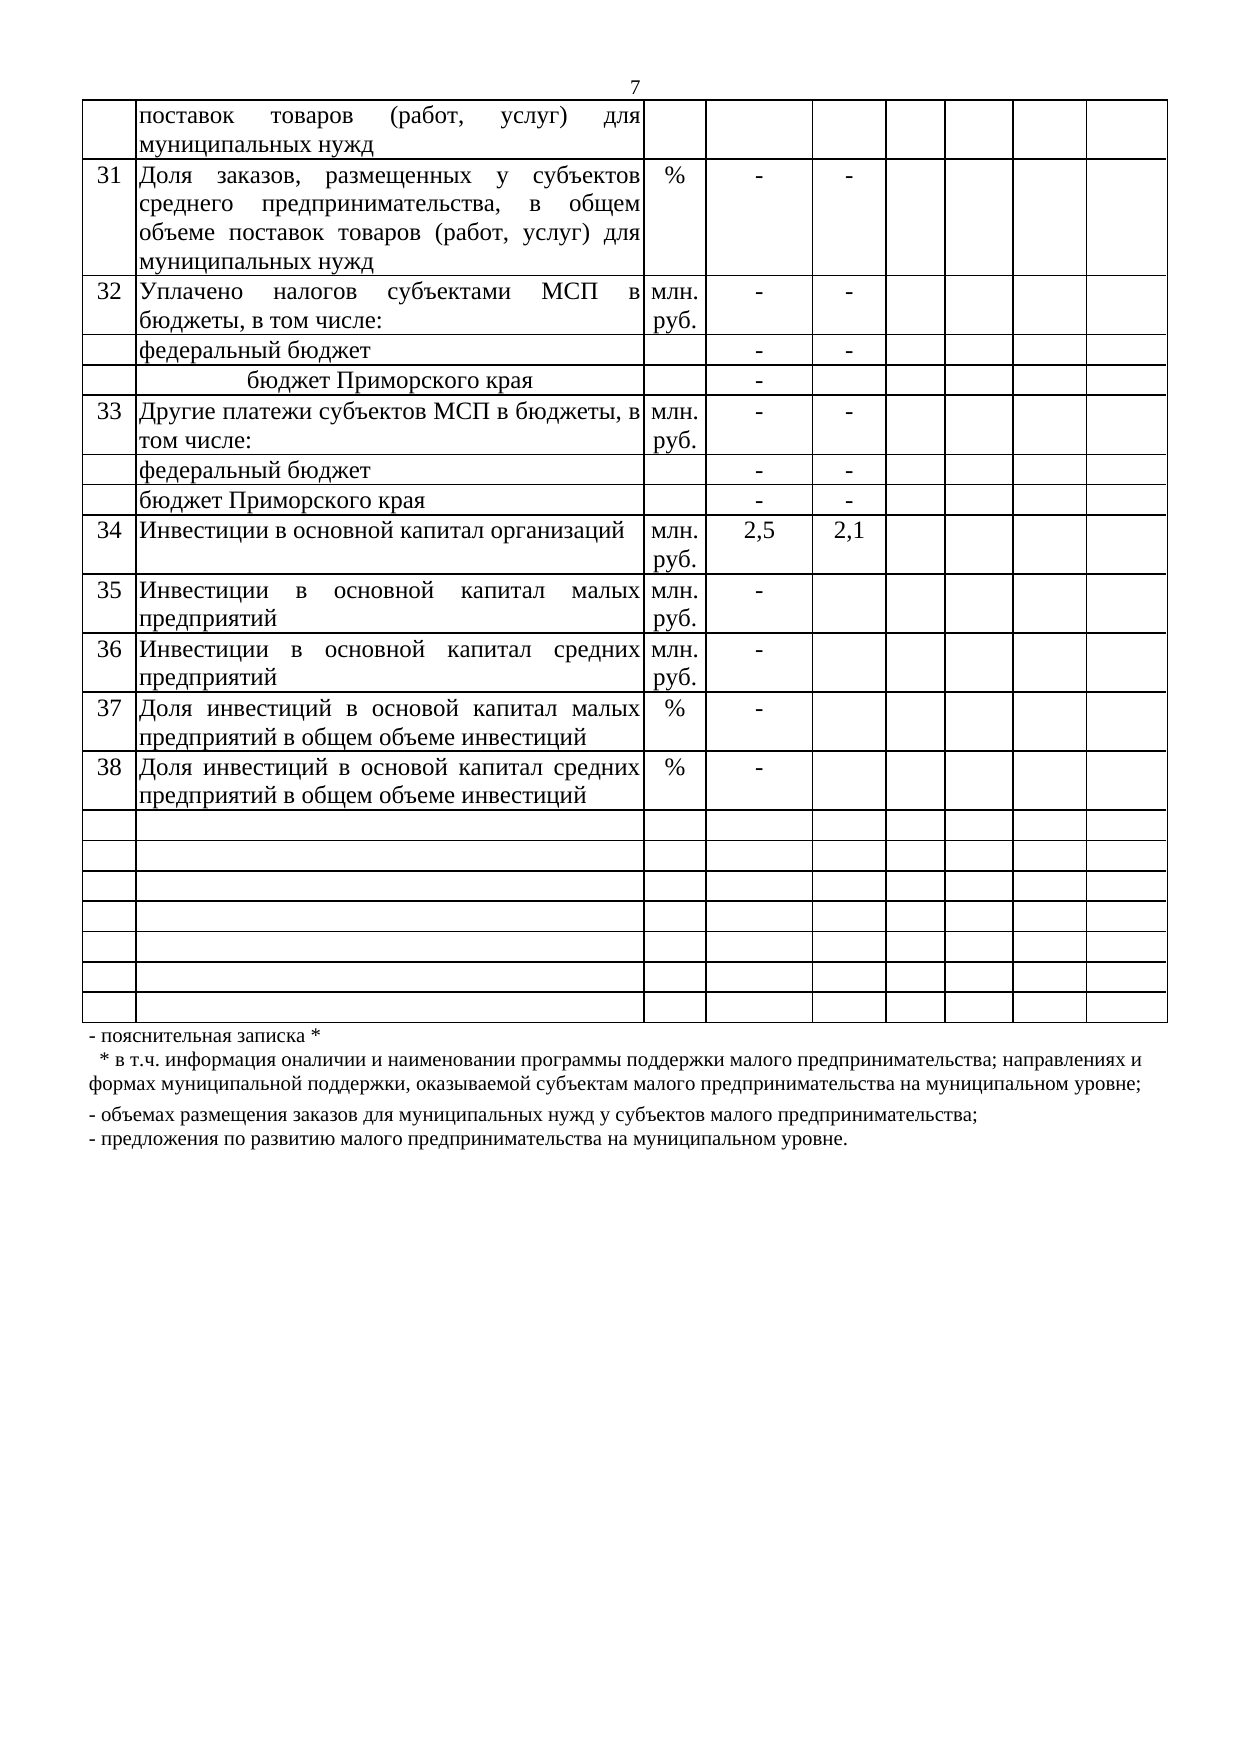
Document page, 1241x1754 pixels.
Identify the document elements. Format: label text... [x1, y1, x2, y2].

table_cell [1014, 902, 1086, 931]
table_cell [887, 160, 944, 275]
table_cell [1014, 932, 1086, 961]
table_cell 34 [83, 516, 135, 573]
table_cell [645, 335, 705, 364]
table_cell [1014, 160, 1086, 275]
table_cell [1087, 691, 1167, 750]
table_cell [887, 634, 944, 691]
table_cell млн. руб. [645, 396, 705, 453]
table_cell [137, 811, 643, 840]
table_cell [645, 811, 705, 840]
table_cell федеральный бюджет [137, 335, 643, 364]
table_cell [946, 575, 1012, 632]
table_cell [1014, 841, 1086, 870]
table_cell [946, 841, 1012, 870]
table_cell [946, 160, 1012, 275]
table_cell [887, 101, 944, 158]
table_cell 2,5 [707, 516, 812, 573]
table_cell [645, 841, 705, 870]
table_cell [887, 811, 944, 840]
table_cell [887, 693, 944, 750]
table_cell [1014, 101, 1086, 158]
table_cell Инвестиции в основной капитал организаций [137, 516, 643, 573]
table_cell [1087, 454, 1167, 484]
table_cell [1087, 809, 1167, 840]
table_cell [1087, 632, 1167, 691]
table_cell [707, 811, 812, 840]
table_cell [813, 841, 885, 870]
table_cell Доля инвестиций в основой капитал средних предприятий в общем объеме инвестиций [137, 752, 643, 809]
table_cell Доля инвестиций в основой капитал малых предприятий в общем объеме инвестиций [137, 693, 643, 750]
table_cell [137, 101, 643, 158]
table_cell [946, 902, 1012, 931]
table_cell [946, 335, 1012, 364]
table_cell 36 [83, 634, 135, 691]
table_cell [1087, 961, 1167, 991]
table_cell [1087, 900, 1167, 931]
table_cell [887, 902, 944, 931]
table_cell [83, 993, 135, 1022]
table_cell [887, 396, 944, 453]
table_cell [707, 841, 812, 870]
table_cell [1087, 750, 1167, 809]
table_cell [707, 872, 812, 900]
table_cell [946, 963, 1012, 991]
table_cell [813, 902, 885, 931]
table_cell [1014, 634, 1086, 691]
table_cell - [707, 693, 812, 750]
table_cell [137, 963, 643, 991]
table_cell - [707, 455, 812, 484]
table_cell - [707, 634, 812, 691]
table_cell [1087, 364, 1167, 394]
table_cell [1087, 158, 1167, 275]
table_cell 15 [813, 101, 885, 158]
table_cell [813, 811, 885, 840]
table_cell % [645, 101, 705, 158]
table_cell [1014, 516, 1086, 573]
table_cell [1087, 394, 1167, 453]
table_cell [887, 366, 944, 394]
table_cell [1087, 334, 1167, 364]
table_cell Доля заказов, размещенных у субъектов среднего предпринимательства, в общем объеме поставок товаров (работ, услуг) для муниципальных нужд [137, 160, 643, 275]
table_cell [887, 872, 944, 900]
table_cell [1014, 276, 1086, 334]
table_cell [1014, 693, 1086, 750]
table_cell [1087, 275, 1167, 334]
table_cell [137, 993, 643, 1022]
table_cell - [813, 335, 885, 364]
table_cell [946, 634, 1012, 691]
table_cell % [645, 693, 705, 750]
table_cell [887, 485, 944, 514]
table_cell [813, 963, 885, 991]
text - предложения по развитию малого предпринимательства на муниципальном уровне. [89, 1126, 1181, 1150]
table_cell [1014, 455, 1086, 484]
table_cell [83, 485, 135, 514]
table_cell - [707, 335, 812, 364]
table_cell [707, 963, 812, 991]
table_cell [887, 841, 944, 870]
table_cell % [645, 160, 705, 275]
table_cell % [645, 752, 705, 809]
table_cell Инвестиции в основной капитал малых предприятий [137, 575, 643, 632]
table_cell [1014, 963, 1086, 991]
table_cell 30 [83, 101, 135, 158]
table_cell [83, 455, 135, 484]
table_cell [813, 993, 885, 1022]
table_cell [946, 693, 1012, 750]
table_cell [887, 752, 944, 809]
table_cell [813, 575, 885, 632]
table_cell [1014, 872, 1086, 900]
table_cell [1087, 484, 1167, 514]
table_cell бюджет Приморского края [137, 485, 643, 514]
table_cell 32 [83, 276, 135, 334]
table_cell [946, 993, 1012, 1022]
table_cell [887, 993, 944, 1022]
table_cell [645, 932, 705, 961]
table_cell [1014, 366, 1086, 394]
table_cell - [707, 396, 812, 453]
table_cell [887, 335, 944, 364]
table_cell [1014, 485, 1086, 514]
table_cell [1087, 991, 1167, 1022]
table_cell [813, 932, 885, 961]
table_cell [645, 455, 705, 484]
table_cell [707, 902, 812, 931]
table_cell 38 [83, 752, 135, 809]
table_cell 33 [83, 396, 135, 453]
table_cell [946, 455, 1012, 484]
table_cell - [813, 396, 885, 453]
table_cell [645, 366, 705, 394]
table_cell [1087, 931, 1167, 961]
table_cell [1014, 396, 1086, 453]
table_cell [813, 752, 885, 809]
table_cell [1014, 752, 1086, 809]
table_cell [83, 841, 135, 870]
table_cell [887, 455, 944, 484]
table_cell [946, 366, 1012, 394]
table_cell [1087, 840, 1167, 870]
text - объемах размещения заказов для муниципальных нужд у субъектов малого предпринимательства; [89, 1102, 1181, 1126]
table_cell [887, 575, 944, 632]
table_cell - [813, 160, 885, 275]
table_cell [645, 872, 705, 900]
table_cell [83, 902, 135, 931]
table_cell [645, 485, 705, 514]
table_cell [1087, 514, 1167, 573]
table_cell федеральный бюджет [137, 455, 643, 484]
table_cell 31 [83, 160, 135, 275]
table_cell [813, 693, 885, 750]
table_cell Уплачено налогов субъектами МСП в бюджеты, в том числе: [137, 276, 643, 334]
table_cell бюджет Приморского края [137, 366, 643, 394]
table_cell [1014, 811, 1086, 840]
table_cell [813, 872, 885, 900]
text * в т.ч. информация оналичии и наименовании программы поддержки малого предпринимательства; направлениях и формах муниципальной поддержки, оказываемой субъектам малого предпринимательства на муниципальном уровне; [89, 1047, 1181, 1095]
table_cell [707, 993, 812, 1022]
table_cell [946, 872, 1012, 900]
table_cell [887, 516, 944, 573]
table_cell [946, 811, 1012, 840]
table_cell [645, 993, 705, 1022]
table_cell - [707, 366, 812, 394]
table_cell - [813, 485, 885, 514]
table_cell [813, 634, 885, 691]
table_cell [1087, 101, 1167, 158]
table_cell [946, 485, 1012, 514]
table_cell - [707, 485, 812, 514]
table_cell 2,1 [813, 516, 885, 573]
table_cell - [813, 455, 885, 484]
table_cell [946, 932, 1012, 961]
table_cell [887, 963, 944, 991]
table_cell [707, 932, 812, 961]
table_cell [946, 752, 1012, 809]
table_cell млн. руб. [645, 634, 705, 691]
table_cell [137, 841, 643, 870]
text - пояснительная записка * [89, 1023, 1181, 1047]
table_cell [83, 811, 135, 840]
table_cell 35 [83, 575, 135, 632]
table_cell [887, 276, 944, 334]
table_cell [83, 872, 135, 900]
table_cell 60 [707, 101, 812, 158]
table_cell - [707, 575, 812, 632]
table_cell [83, 963, 135, 991]
table_cell 37 [83, 693, 135, 750]
table_cell [813, 366, 885, 394]
table_cell [83, 366, 135, 394]
table_cell млн. руб. [645, 276, 705, 334]
table_cell [1087, 870, 1167, 900]
table_cell [946, 396, 1012, 453]
table_cell млн. руб. [645, 575, 705, 632]
table_cell [83, 335, 135, 364]
table_cell [1014, 993, 1086, 1022]
table_cell - [707, 160, 812, 275]
table_cell [1087, 573, 1167, 632]
table_cell Инвестиции в основной капитал средних предприятий [137, 634, 643, 691]
table_cell [1014, 335, 1086, 364]
table_cell Другие платежи субъектов МСП в бюджеты, в том числе: [137, 396, 643, 453]
table_cell - [707, 276, 812, 334]
table_cell [137, 902, 643, 931]
table_cell - [813, 276, 885, 334]
table_cell [137, 932, 643, 961]
table_cell млн. руб. [645, 516, 705, 573]
table_cell [946, 516, 1012, 573]
table_cell [137, 872, 643, 900]
table_cell [946, 276, 1012, 334]
table_cell [887, 932, 944, 961]
table_cell [83, 932, 135, 961]
table_cell - [707, 752, 812, 809]
table_cell [645, 963, 705, 991]
table_cell [645, 902, 705, 931]
table_cell [946, 101, 1012, 158]
table_cell [1014, 575, 1086, 632]
